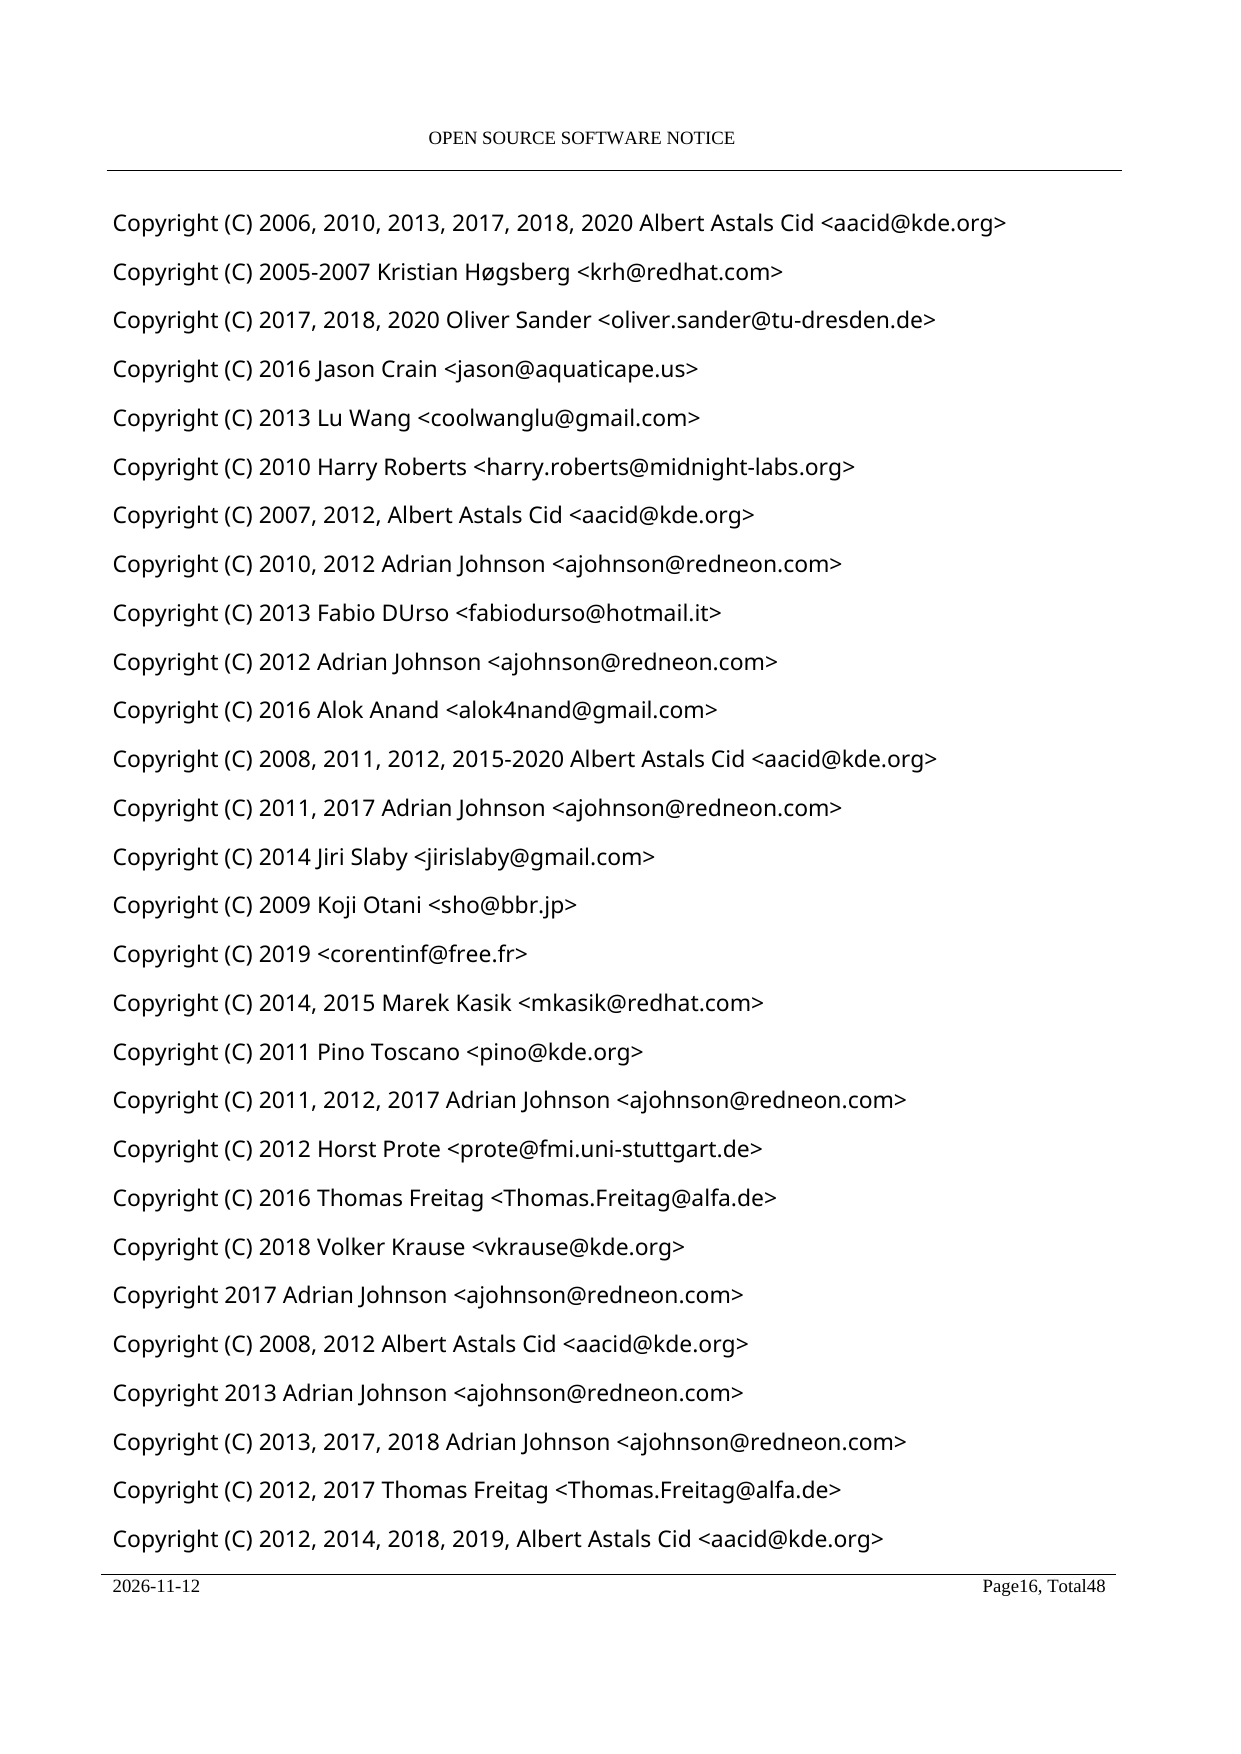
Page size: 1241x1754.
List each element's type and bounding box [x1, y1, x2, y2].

text [112, 206, 1128, 1555]
